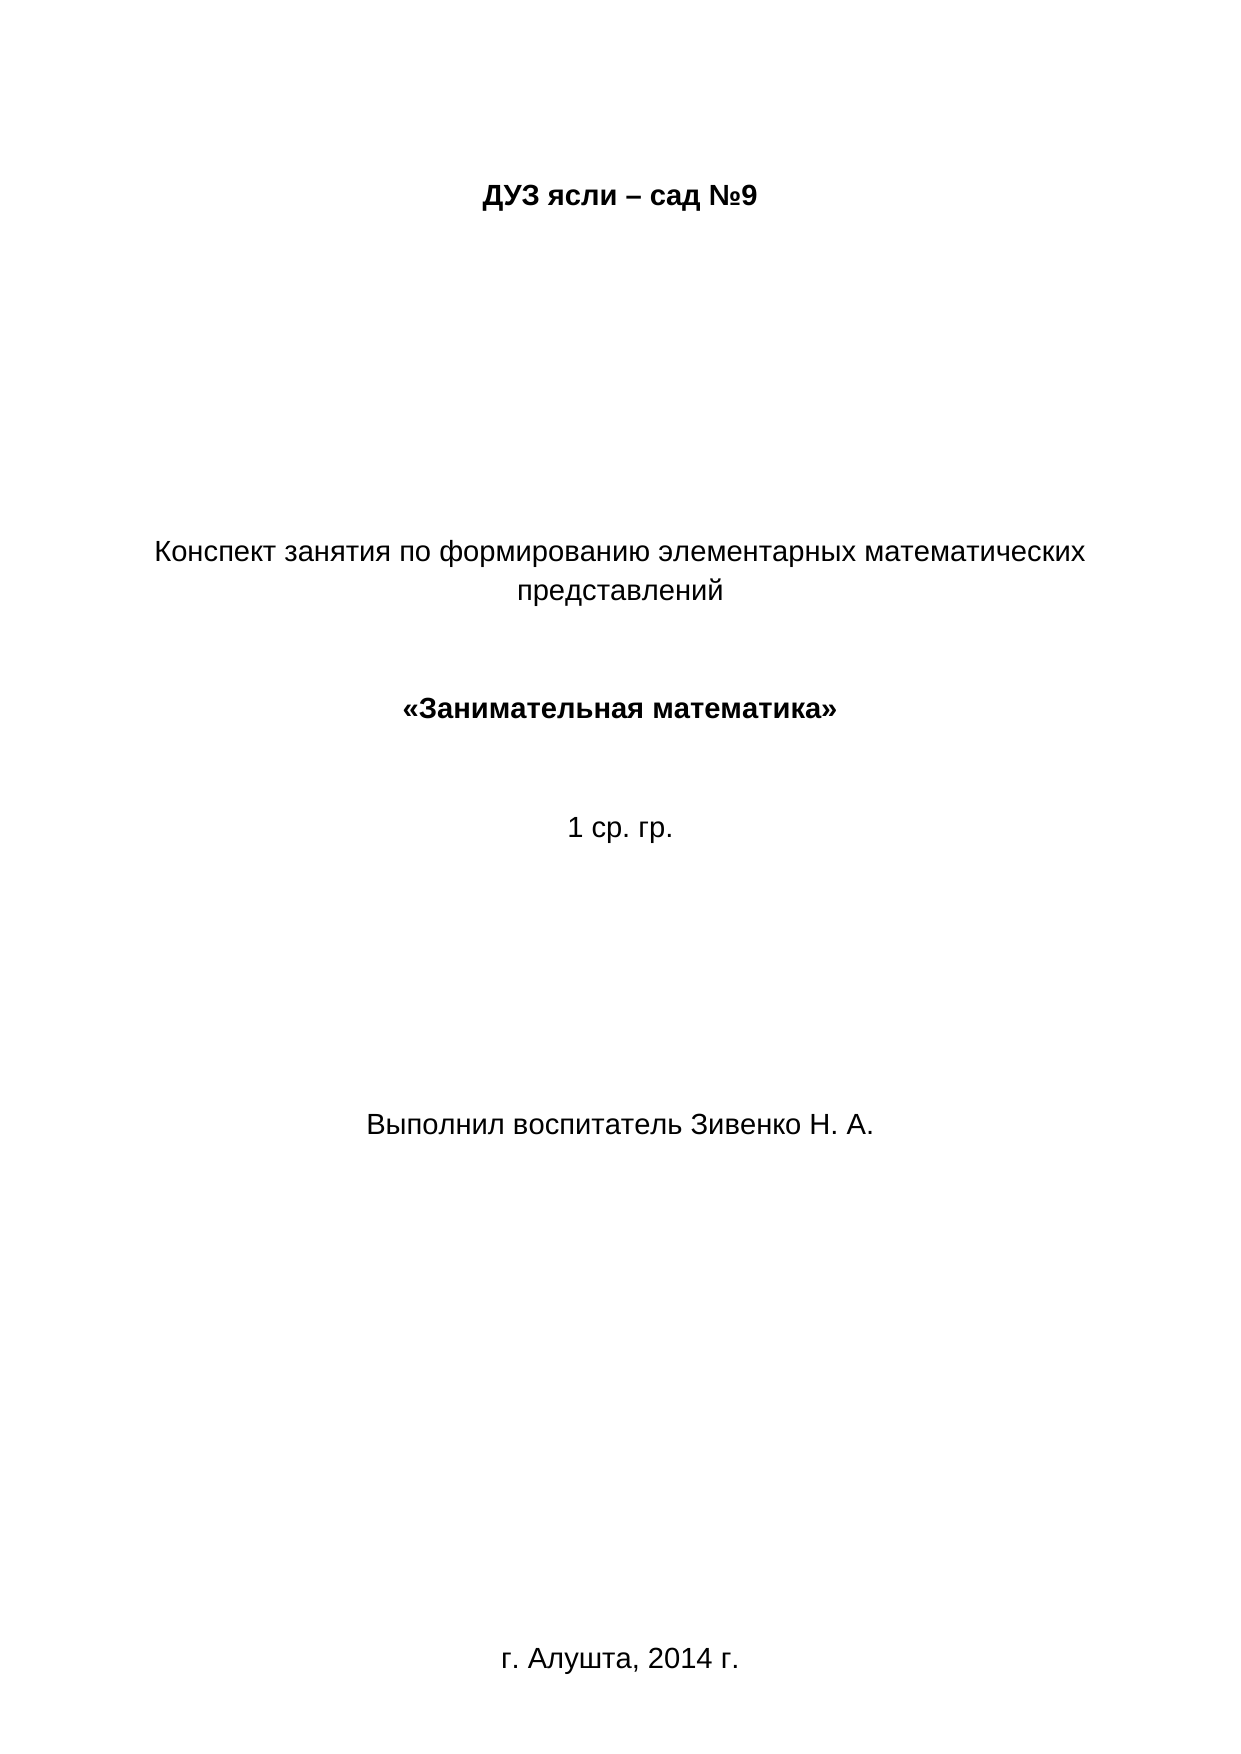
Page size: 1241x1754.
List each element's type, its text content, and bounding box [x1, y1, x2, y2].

text Выполнил воспитатель Зивенко Н. А. [59, 1107, 1181, 1141]
text 1 ср. гр. [59, 810, 1181, 844]
text «Занимательная математика» [59, 691, 1181, 725]
text г. Алушта, 2014 г. [59, 1641, 1181, 1675]
text Конспект занятия по формированию элементарных математических представлений [59, 534, 1181, 606]
text ДУЗ ясли – сад №9 [59, 178, 1181, 211]
